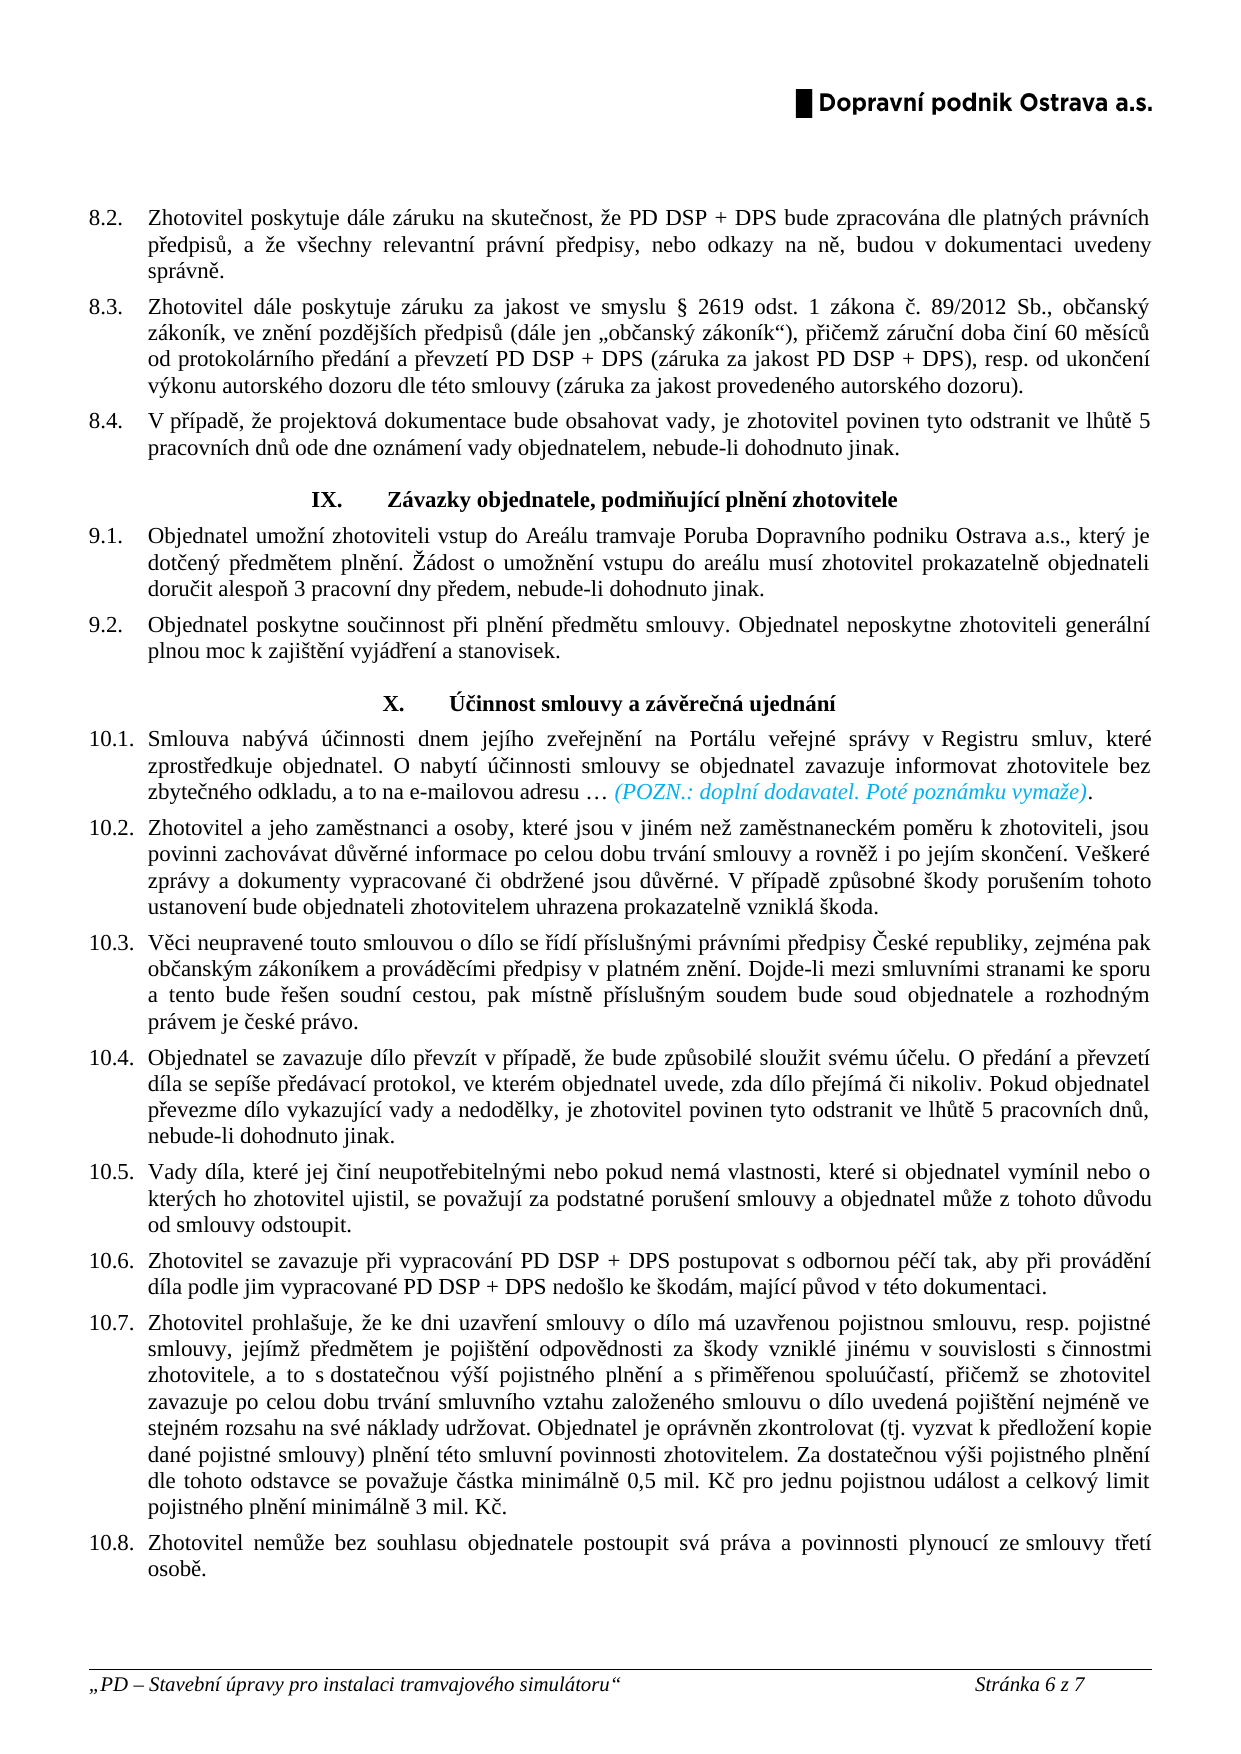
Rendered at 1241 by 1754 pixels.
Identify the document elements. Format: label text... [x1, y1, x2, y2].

list Zhotovitel a jeho zaměstnanci a osoby, které jsou v jiném než zaměstnaneckém poměru k zhotoviteli, jsou povinni zachovávat důvěrné informace po celou dobu trvání smlouvy a rovněž i po jejím skončení. Veškeré zprávy a dokumenty vypracované či obdržené jsou důvěrné. V případě způsobné škody porušením tohoto ustanovení bude objednateli zhotovitelem uhrazena prokazatelně vzniklá škoda. [89, 814, 1152, 919]
list Zhotovitel nemůže bez souhlasu objednatele postoupit svá práva a povinnosti plynoucí ze smlouvy třetí osobě. [89, 1529, 1152, 1582]
list Závazky objednatele, podmiňující plnění zhotovitele [89, 487, 1152, 513]
list Zhotovitel prohlašuje, že ke dni uzavření smlouvy o dílo má uzavřenou pojistnou smlouvu, resp. pojistné smlouvy, jejímž předmětem je pojištění odpovědnosti za škody vzniklé jinému v souvislosti s činnostmi zhotovitele, a to s dostatečnou výší pojistného plnění a s přiměřenou spoluúčastí, přičemž se zhotovitel zavazuje po celou dobu trvání smluvního vztahu založeného smlouvu o dílo uvedená pojištění nejméně ve stejném rozsahu na své náklady udržovat. Objednatel je oprávněn zkontrolovat (tj. vyzvat k předložení kopie dané pojistné smlouvy) plnění této smluvní povinnosti zhotovitelem. Za dostatečnou výši pojistného plnění dle tohoto odstavce se považuje částka minimálně 0,5 mil. Kč pro jednu pojistnou událost a celkový limit pojistného plnění minimálně 3 mil. Kč. [89, 1309, 1152, 1520]
list Objednatel poskytne součinnost při plnění předmětu smlouvy. Objednatel neposkytne zhotoviteli generální plnou moc k zajištění vyjádření a stanovisek. [89, 611, 1152, 663]
list Zhotovitel poskytuje dále záruku na skutečnost, že PD DSP + DPS bude zpracována dle platných právních předpisů, a že všechny relevantní právní předpisy, nebo odkazy na ně, budou v dokumentaci uvedeny správně. [89, 204, 1152, 283]
list Zhotovitel se zavazuje při vypracování PD DSP + DPS postupovat s odbornou péčí tak, aby při provádění díla podle jim vypracované PD DSP + DPS nedošlo ke škodám, mající původ v této dokumentaci. [89, 1247, 1152, 1299]
list Smlouva nabývá účinnosti dnem jejího zveřejnění na Portálu veřejné správy v Registru smluv, které zprostředkuje objednatel. O nabytí účinnosti smlouvy se objednatel zavazuje informovat zhotovitele bez zbytečného odkladu, a to na e-mailovou adresu … (POZN.: doplní dodavatel. Poté poznámku vymaže). [89, 726, 1152, 804]
picture [795, 89, 1152, 118]
list V případě, že projektová dokumentace bude obsahovat vady, je zhotovitel povinen tyto odstranit ve lhůtě 5 pracovních dnů ode dne oznámení vady objednatelem, nebude-li dohodnuto jinak. [89, 407, 1152, 460]
list Účinnost smlouvy a závěrečná ujednání [89, 690, 1152, 716]
list Věci neupravené touto smlouvou o dílo se řídí příslušnými právními předpisy České republiky, zejména pak občanským zákoníkem a prováděcími předpisy v platném znění. Dojde-li mezi smluvními stranami ke sporu a tento bude řešen soudní cestou, pak místně příslušným soudem bude soud objednatele a rozhodným právem je české právo. [89, 929, 1152, 1034]
list Objednatel se zavazuje dílo převzít v případě, že bude způsobilé sloužit svému účelu. O předání a převzetí díla se sepíše předávací protokol, ve kterém objednatel uvede, zda dílo přejímá či nikoliv. Pokud objednatel převezme dílo vykazující vady a nedodělky, je zhotovitel povinen tyto odstranit ve lhůtě 5 pracovních dnů, nebude-li dohodnuto jinak. [89, 1043, 1152, 1149]
list Zhotovitel dále poskytuje záruku za jakost ve smyslu § 2619 odst. 1 zákona č. 89/2012 Sb., občanský zákoník, ve znění pozdějších předpisů (dále jen „občanský zákoník“), přičemž záruční doba činí 60 měsíců od protokolárního předání a převzetí PD DSP + DPS (záruka za jakost PD DSP + DPS), resp. od ukončení výkonu autorského dozoru dle této smlouvy (záruka za jakost provedeného autorského dozoru). [89, 293, 1152, 398]
list Objednatel umožní zhotoviteli vstup do Areálu tramvaje Poruba Dopravního podniku Ostrava a.s., který je dotčený předmětem plnění. Žádost o umožnění vstupu do areálu musí zhotovitel prokazatelně objednateli doručit alespoň 3 pracovní dny předem, nebude-li dohodnuto jinak. [89, 522, 1152, 601]
list Vady díla, které jej činí neupotřebitelnými nebo pokud nemá vlastnosti, které si objednatel vymínil nebo o kterých ho zhotovitel ujistil, se považují za podstatné porušení smlouvy a objednatel může z tohoto důvodu od smlouvy odstoupit. [89, 1158, 1152, 1237]
